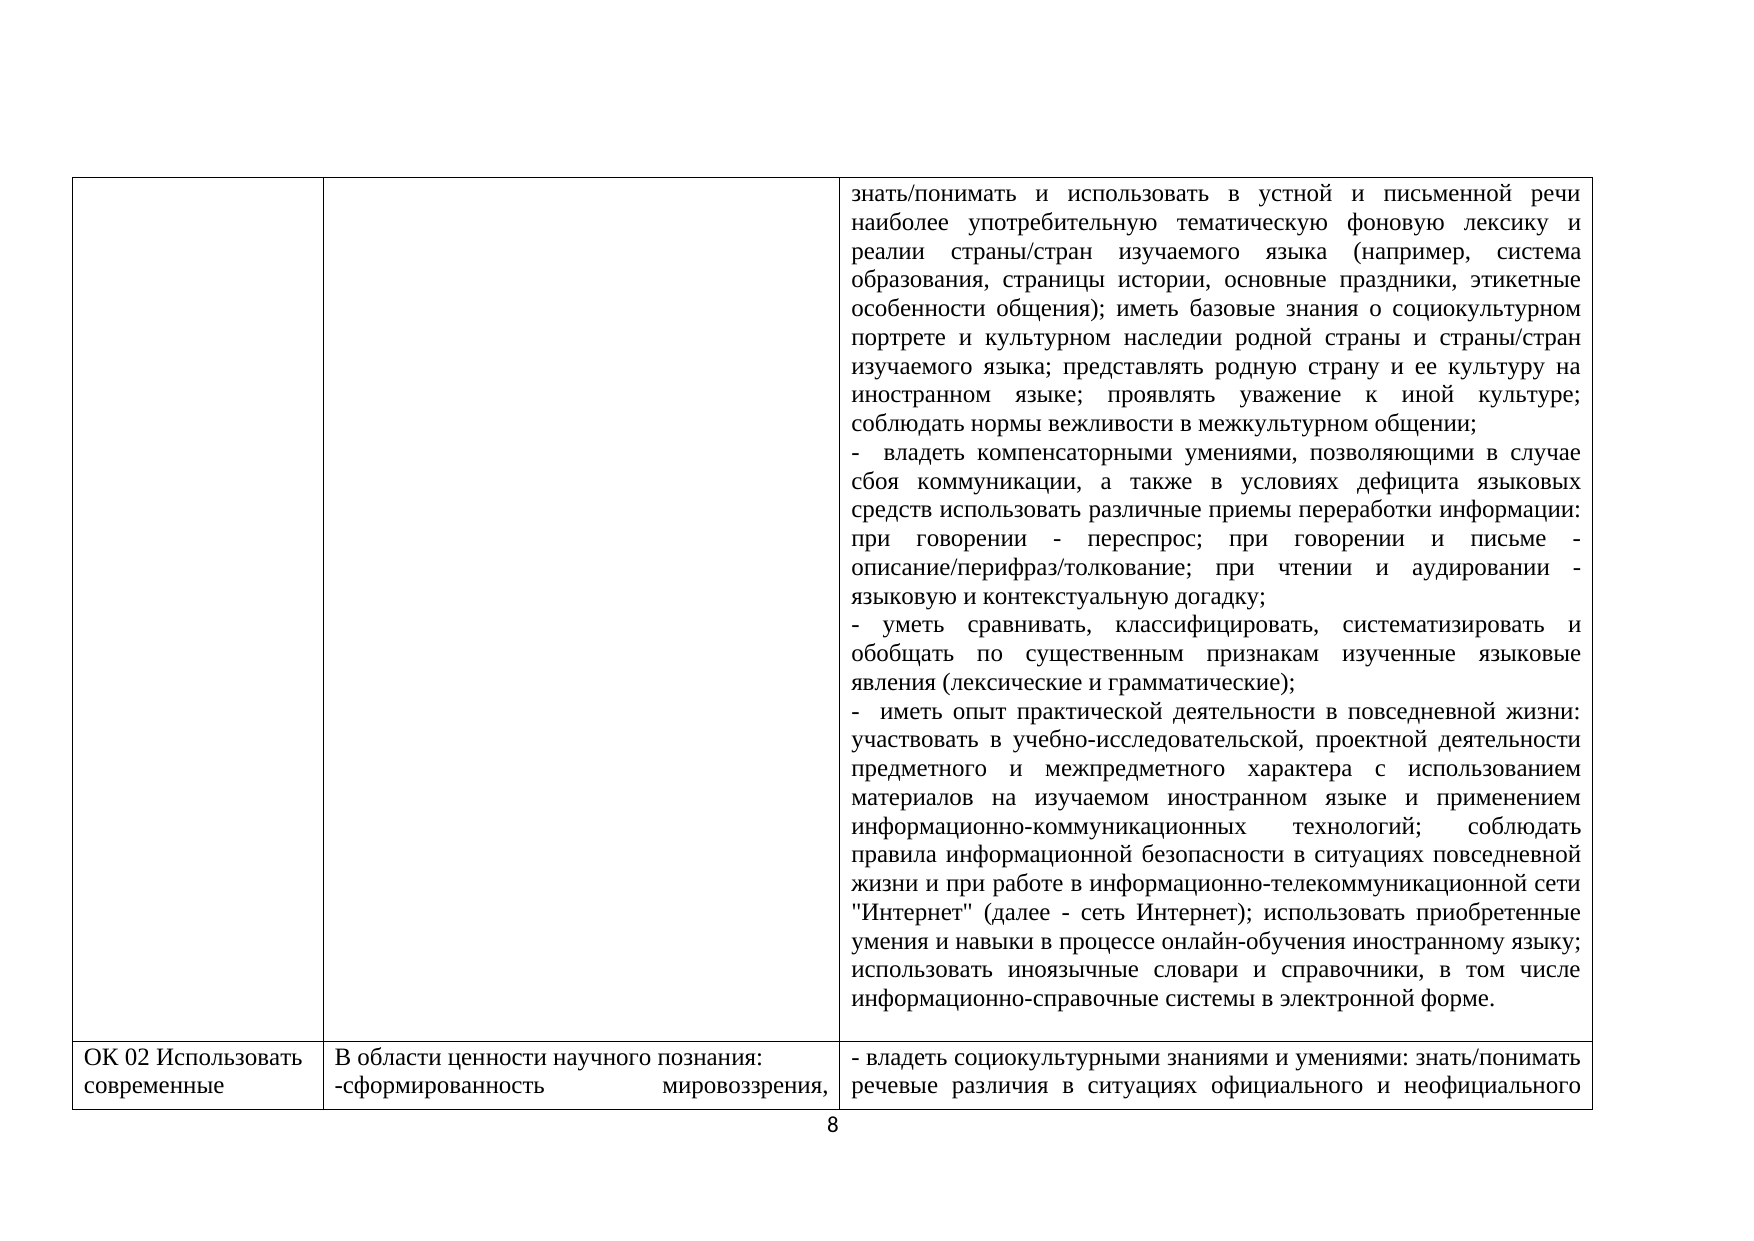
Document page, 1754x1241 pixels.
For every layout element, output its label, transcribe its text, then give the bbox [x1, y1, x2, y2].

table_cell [840, 1042, 1592, 1109]
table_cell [324, 178, 839, 1041]
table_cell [73, 178, 323, 1041]
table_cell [324, 1042, 839, 1109]
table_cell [73, 1042, 323, 1109]
